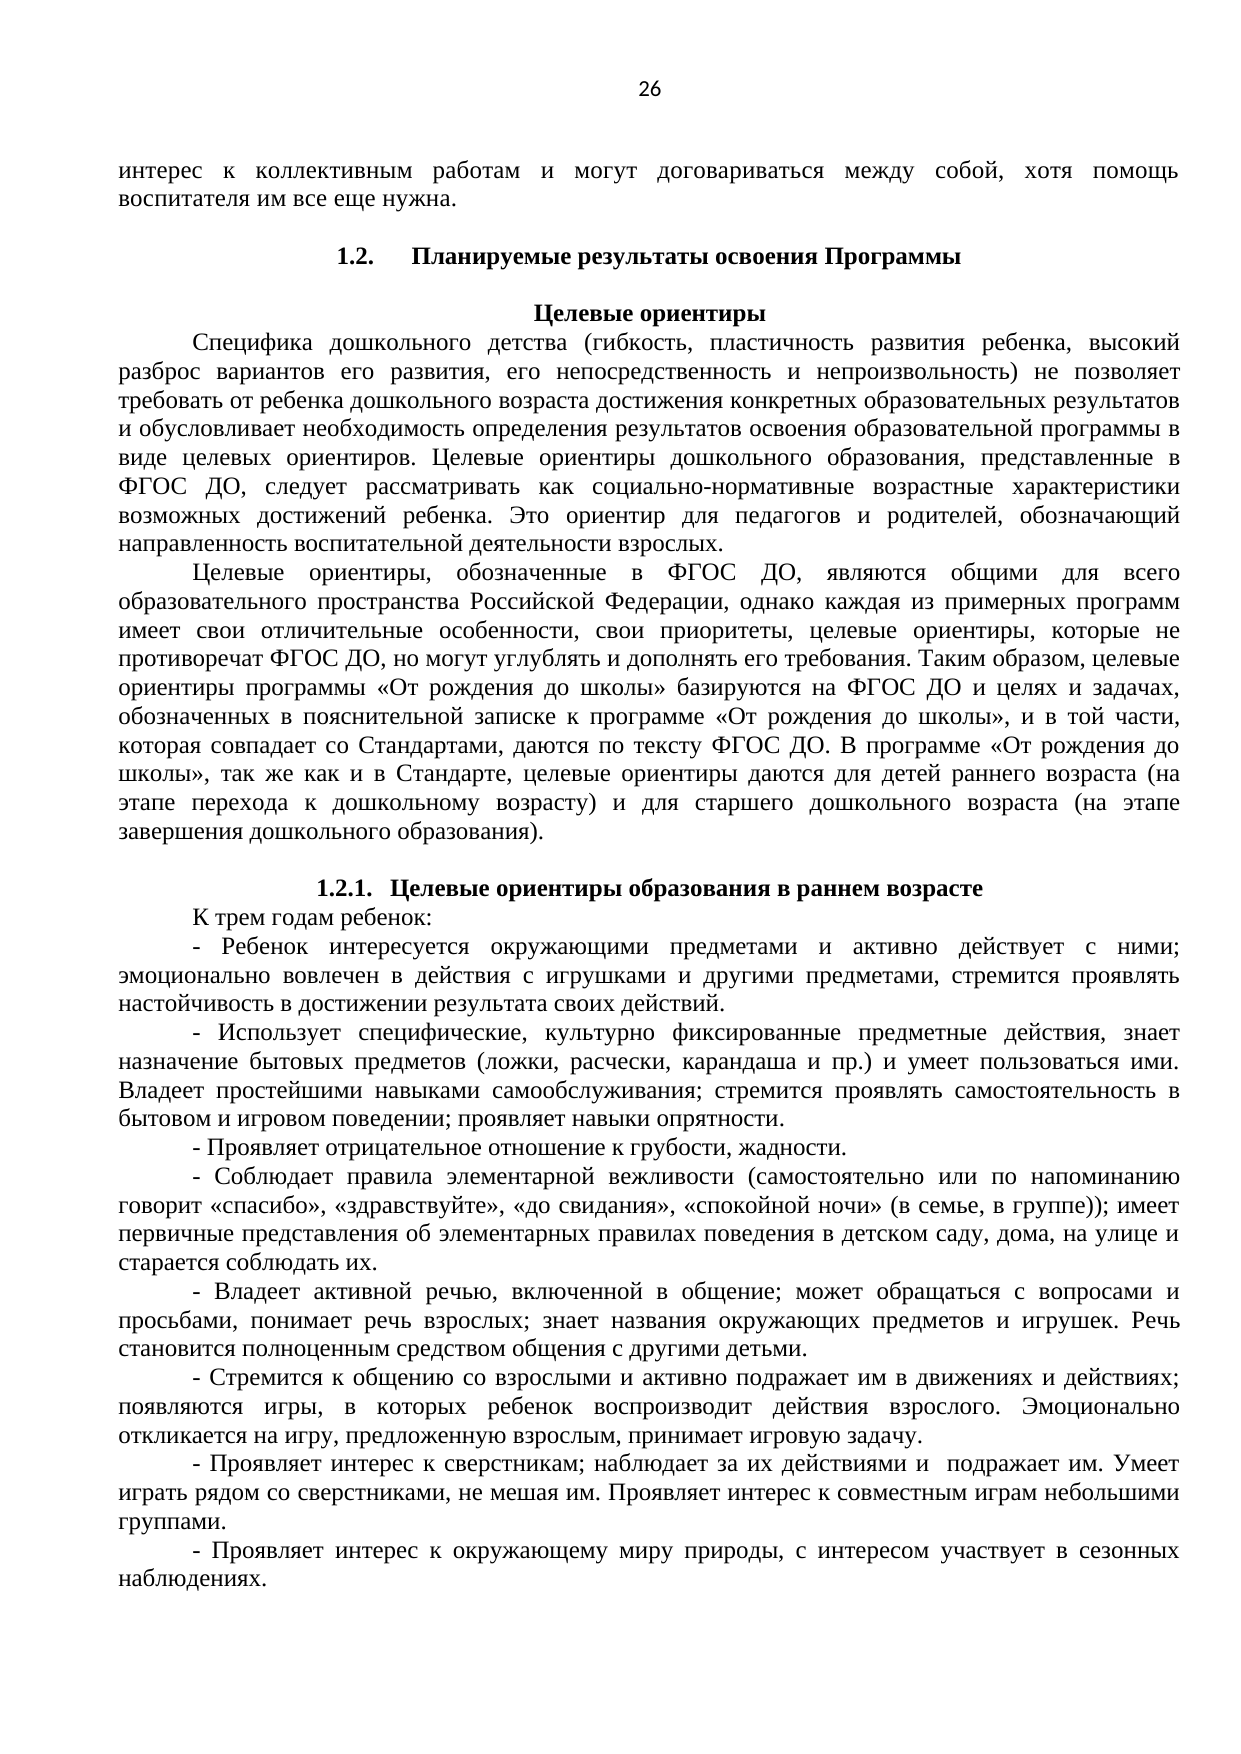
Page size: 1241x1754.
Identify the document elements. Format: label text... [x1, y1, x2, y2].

list - Проявляет интерес к окружающему миру природы, с интересом участвует в сезонных наблюдениях. [118, 1535, 1181, 1592]
list К трем годам ребенок: [118, 902, 1181, 931]
list Планируемые результаты освоения Программы [117, 241, 1181, 270]
list Целевые ориентиры [118, 298, 1181, 327]
list - Ребенок интересуется окружающими предметами и активно действует с ними; эмоционально вовлечен в действия с игрушками и другими предметами, стремится проявлять настойчивость в достижении результата своих действий. [118, 931, 1181, 1017]
list - Соблюдает правила элементарной вежливости (самостоятельно или по напоминанию говорит «спасибо», «здравствуйте», «до свидания», «спокойной ночи» (в семье, в группе)); имеет первичные представления об элементарных правилах поведения в детском саду, дома, на улице и старается соблюдать их. [118, 1161, 1181, 1276]
list - Владеет активной речью, включенной в общение; может обращаться с вопросами и просьбами, понимает речь взрослых; знает названия окружающих предметов и игрушек. Речь становится полноценным средством общения с другими детьми. [118, 1276, 1181, 1362]
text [118, 155, 1181, 212]
list Специфика дошкольного детства (гибкость, пластичность развития ребенка, высокий разброс вариантов его развития, его непосредственность и непроизвольность) не позволяет требовать от ребенка дошкольного возраста достижения конкретных образовательных результатов и обусловливает необходимость определения результатов освоения образовательной программы в виде целевых ориентиров. Целевые ориентиры дошкольного образования, представленные в ФГОС ДО, следует рассматривать как социально-нормативные возрастные характеристики возможных достижений ребенка. Это ориентир для педагогов и родителей, обозначающий направленность воспитательной деятельности взрослых. [118, 327, 1181, 557]
list - Проявляет отрицательное отношение к грубости, жадности. [118, 1132, 1181, 1161]
list Целевые ориентиры, обозначенные в ФГОС ДО, являются общими для всего образовательного пространства Российской Федерации, однако каждая из примерных программ имеет свои отличительные особенности, свои приоритеты, целевые ориентиры, которые не противоречат ФГОС ДО, но могут углублять и дополнять его требования. Таким образом, целевые ориентиры программы «От рождения до школы» базируются на ФГОС ДО и целях и задачах, обозначенных в пояснительной записке к программе «От рождения до школы», и в той части, которая совпадает со Стандартами, даются по тексту ФГОС ДО. В программе «От рождения до школы», так же как и в Стандарте, целевые ориентиры даются для детей раннего возраста (на этапе перехода к дошкольному возрасту) и для старшего дошкольного возраста (на этапе завершения дошкольного образования). [118, 557, 1181, 845]
list - Использует специфические, культурно фиксированные предметные действия, знает назначение бытовых предметов (ложки, расчески, карандаша и пр.) и умеет пользоваться ими. Владеет простейшими навыками самообслуживания; стремится проявлять самостоятельность в бытовом и игровом поведении; проявляет навыки опрятности. [118, 1017, 1181, 1132]
list Целевые ориентиры образования в раннем возрасте [118, 873, 1181, 902]
list - Проявляет интерес к сверстникам; наблюдает за их действиями и подражает им. Умеет играть рядом со сверстниками, не мешая им. Проявляет интерес к совместным играм небольшими группами. [118, 1448, 1181, 1535]
list - Стремится к общению со взрослыми и активно подражает им в движениях и действиях; появляются игры, в которых ребенок воспроизводит действия взрослого. Эмоционально откликается на игру, предложенную взрослым, принимает игровую задачу. [118, 1362, 1181, 1448]
